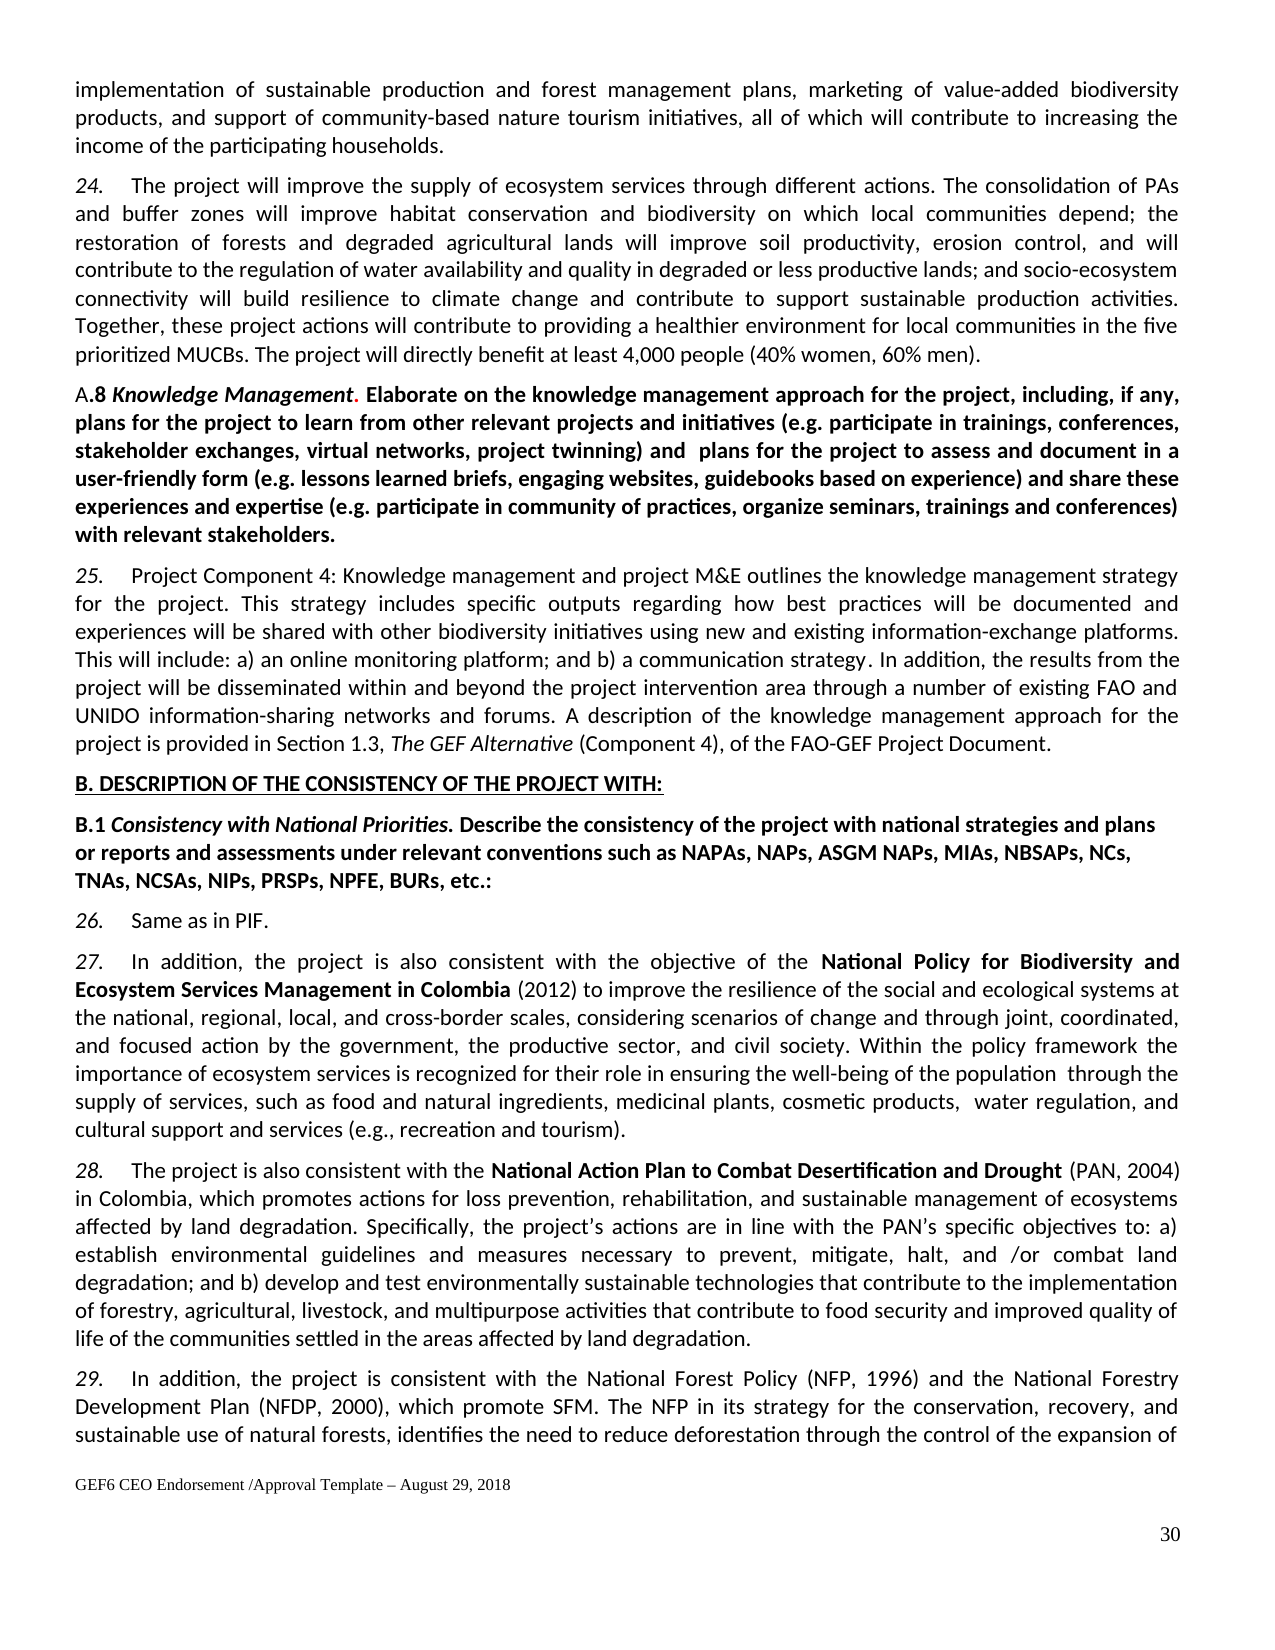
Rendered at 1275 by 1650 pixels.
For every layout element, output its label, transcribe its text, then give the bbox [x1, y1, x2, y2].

text A.8 Knowledge Management. Elaborate on the knowledge management approach for the project, including, if any, plans for the project to learn from other relevant projects and initiatives (e.g. participate in trainings, conferences, stakeholder exchanges, virtual networks, project twinning) and plans for the project to assess and document in a user-friendly form (e.g. lessons learned briefs, engaging websites, guidebooks based on experience) and share these experiences and expertise (e.g. participate in community of practices, organize seminars, trainings and conferences) with relevant stakeholders. [75, 380, 1181, 548]
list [75, 75, 1181, 159]
list Same as in PIF. [75, 907, 1181, 934]
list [75, 1364, 1181, 1448]
text B.1 Consistency with National Priorities. Describe the consistency of the project with national strategies and plans or reports and assessments under relevant conventions such as NAPAs, NAPs, ASGM NAPs, MIAs, NBSAPs, NCs, TNAs, NCSAs, NIPs, PRSPs, NPFE, BURs, etc.: [75, 810, 1181, 894]
list The project is also consistent with the National Action Plan to Combat Desertification and Drought (PAN, 2004) in Colombia, which promotes actions for loss prevention, rehabilitation, and sustainable management of ecosystems affected by land degradation. Specifically, the project’s actions are in line with the PAN’s specific objectives to: a) establish environmental guidelines and measures necessary to prevent, mitigate, halt, and /or combat land degradation; and b) develop and test environmentally sustainable technologies that contribute to the implementation of forestry, agricultural, livestock, and multipurpose activities that contribute to food security and improved quality of life of the communities settled in the areas affected by land degradation. [75, 1156, 1181, 1352]
list The project will improve the supply of ecosystem services through different actions. The consolidation of PAs and buffer zones will improve habitat conservation and biodiversity on which local communities depend; the restoration of forests and degraded agricultural lands will improve soil productivity, erosion control, and will contribute to the regulation of water availability and quality in degraded or less productive lands; and socio-ecosystem connectivity will build resilience to climate change and contribute to support sustainable production activities. Together, these project actions will contribute to providing a healthier environment for local communities in the five prioritized MUCBs. The project will directly benefit at least 4,000 people (40% women, 60% men). [75, 172, 1181, 368]
subtitle B. Description of the consistency of the project with: [75, 769, 1181, 797]
list In addition, the project is also consistent with the objective of the National Policy for Biodiversity and Ecosystem Services Management in Colombia (2012) to improve the resilience of the social and ecological systems at the national, regional, local, and cross-border scales, considering scenarios of change and through joint, coordinated, and focused action by the government, the productive sector, and civil society. Within the policy framework the importance of ecosystem services is recognized for their role in ensuring the well-being of the population through the supply of services, such as food and natural ingredients, medicinal plants, cosmetic products, water regulation, and cultural support and services (e.g., recreation and tourism). [75, 947, 1181, 1143]
list Project Component 4: Knowledge management and project M&E outlines the knowledge management strategy for the project. This strategy includes specific outputs regarding how best practices will be documented and experiences will be shared with other biodiversity initiatives using new and existing information-exchange platforms. This will include: a) an online monitoring platform; and b) a communication strategy. In addition, the results from the project will be disseminated within and beyond the project intervention area through a number of existing FAO and UNIDO information-sharing networks and forums. A description of the knowledge management approach for the project is provided in Section 1.3, The GEF Alternative (Component 4), of the FAO-GEF Project Document. [75, 561, 1181, 757]
